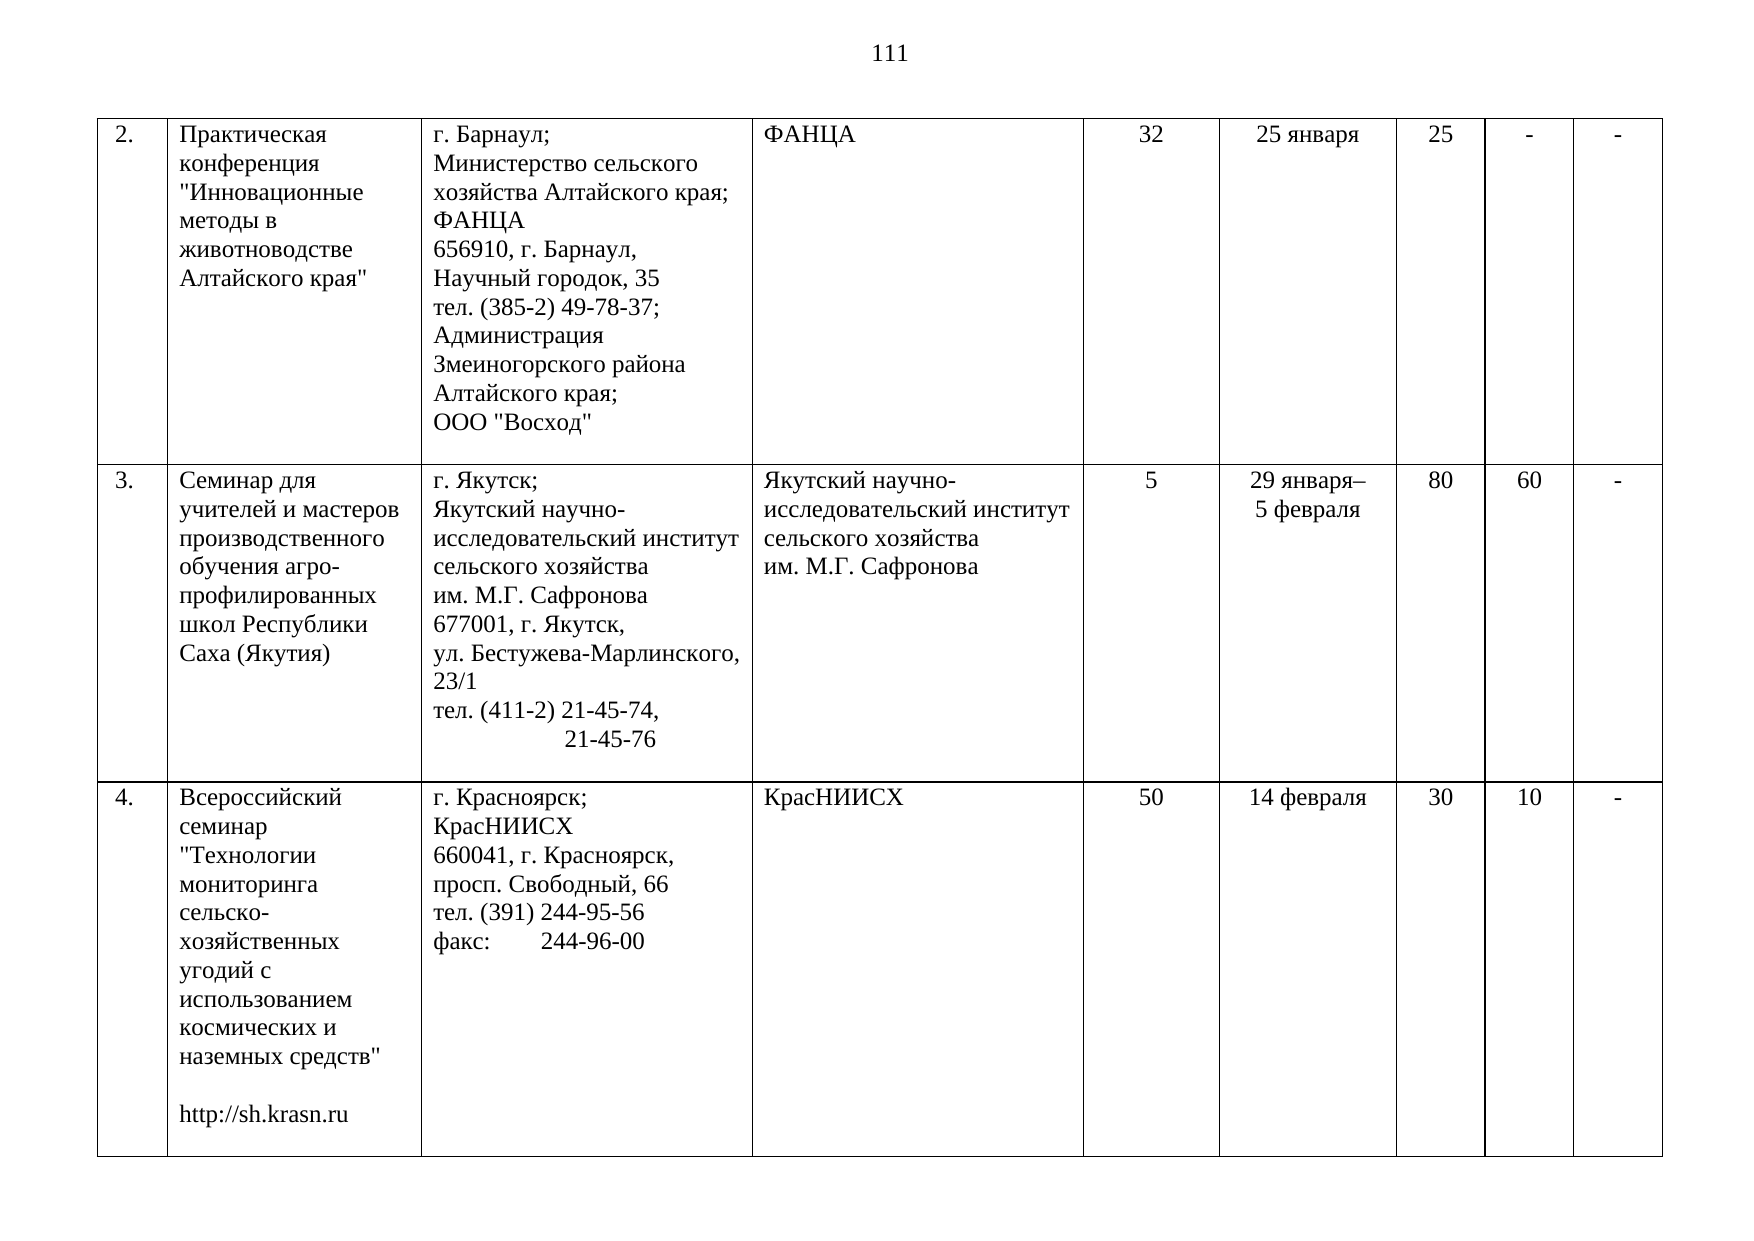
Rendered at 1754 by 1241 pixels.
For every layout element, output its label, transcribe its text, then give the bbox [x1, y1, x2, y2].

table_cell 32 [1084, 119, 1219, 464]
table_cell 60 [1486, 465, 1573, 781]
table_cell [98, 465, 167, 781]
table_cell 10 [1486, 783, 1573, 1156]
table_cell 29 января– 5 февраля [1220, 465, 1396, 781]
table_cell - [1486, 119, 1573, 464]
table_cell [98, 119, 167, 464]
table_cell Якутский научно-исследовательский институт сельского хозяйства им. М.Г. Сафронова [753, 465, 1083, 781]
table_cell - [1574, 465, 1662, 781]
table_cell Семинар для учителей и мастеров производственного обучения агро-профилированных школ Республики Саха (Якутия) [168, 465, 421, 781]
table_cell 25 января [1220, 119, 1396, 464]
table_cell [98, 783, 167, 1156]
table_cell 14 февраля [1220, 783, 1396, 1156]
table_cell КрасНИИСХ [753, 783, 1083, 1156]
table_cell 80 [1397, 465, 1484, 781]
table_cell Всероссийский семинар "Технологии мониторинга сельско-хозяйственных угодий с использованием космических и наземных средств" http://sh.krasn.ru [168, 783, 421, 1156]
table_cell 25 [1397, 119, 1484, 464]
table_cell г. Барнаул; Министерство сельского хозяйства Алтайского края; ФАНЦА 656910, г. Барнаул, Научный городок, 35 тел. (385-2) 49-78-37; Администрация Змеиногорского района Алтайского края; ООО "Восход" [422, 119, 752, 464]
table_cell ФАНЦА [753, 119, 1083, 464]
table_cell Практическая конференция "Инновационные методы в животноводстве Алтайского края" [168, 119, 421, 464]
table_cell 30 [1397, 783, 1484, 1156]
table_cell - [1574, 783, 1662, 1156]
table_cell г. Якутск; Якутский научно-исследовательский институт сельского хозяйства им. М.Г. Сафронова 677001, г. Якутск, ул. Бестужева-Марлинского, 23/1 тел. (411-2) 21-45-74, 21-45-76 [422, 465, 752, 781]
table_cell 5 [1084, 465, 1219, 781]
table_cell 50 [1084, 783, 1219, 1156]
table_cell г. Красноярск; КрасНИИСХ 660041, г. Красноярск, просп. Свободный, 66 тел. (391) 244-95-56 факс: 244-96-00 [422, 783, 752, 1156]
table_cell - [1574, 119, 1662, 464]
